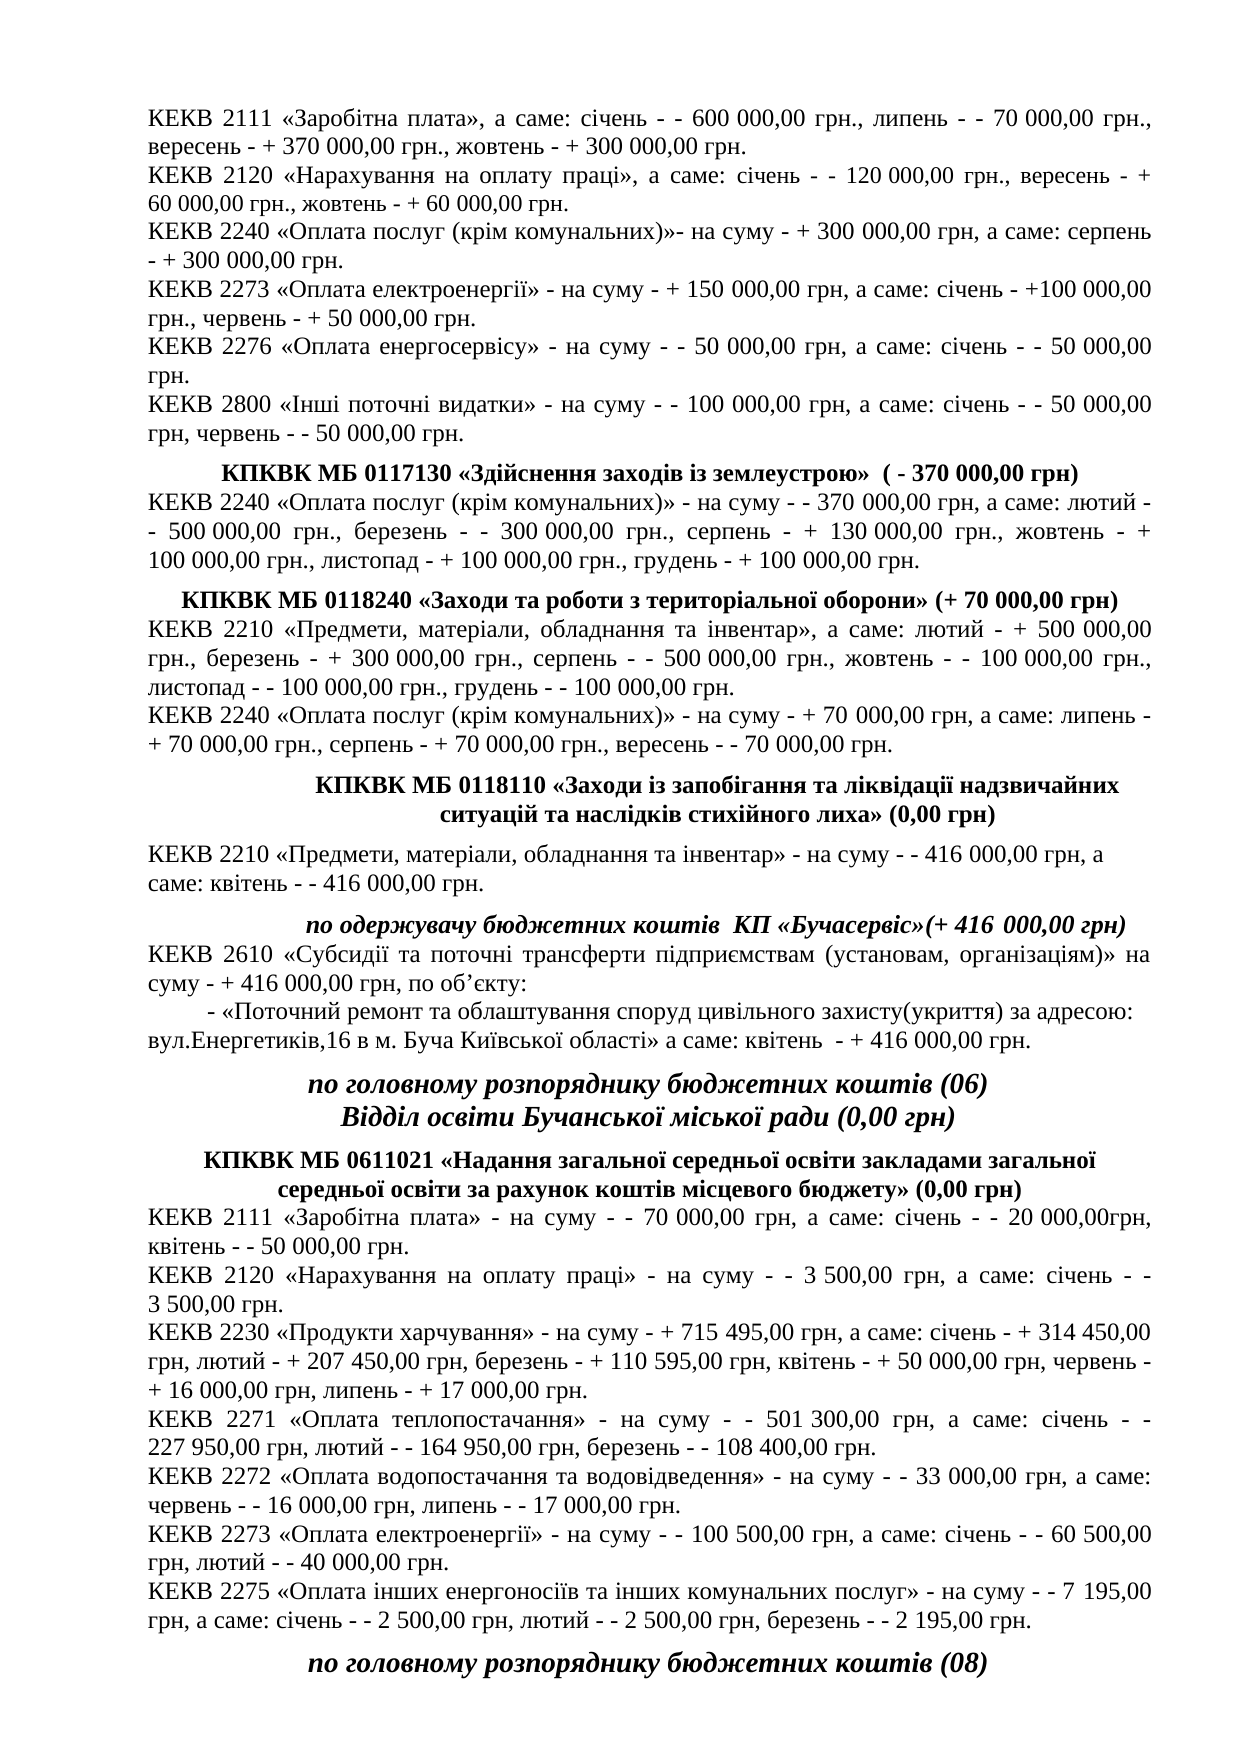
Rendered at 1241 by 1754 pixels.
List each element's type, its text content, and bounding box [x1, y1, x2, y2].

text КЕКВ 2275 «Оплата інших енергоносіїв та інших комунальних послуг» - на суму - - 7 195,00 грн, а саме: січень - - 2 500,00 грн, лютий - - 2 500,00 грн, березень - - 2 195,00 грн. [148, 1576, 1152, 1634]
text КЕКВ 2273 «Оплата електроенергії» - на суму - + 150 000,00 грн, а саме: січень - +100 000,00 грн., червень - + 50 000,00 грн. [148, 274, 1152, 331]
text КЕКВ 2800 «Інші поточні видатки» - на суму - - 100 000,00 грн, а саме: січень - - 50 000,00 грн, червень - - 50 000,00 грн. [148, 389, 1152, 446]
text по одержувачу бюджетних коштів КП «Бучасервіс»(+ 416 000,00 грн) [283, 909, 1152, 939]
text КЕКВ 2210 «Предмети, матеріали, обладнання та інвентар» - на суму - - 416 000,00 грн, а саме: квітень - - 416 000,00 грн. [148, 839, 1152, 897]
text КЕКВ 2120 «Нарахування на оплату праці», а саме: січень - - 120 000,00 грн., вересень - + 60 000,00 грн., жовтень - + 60 000,00 грн. [148, 160, 1152, 216]
text Відділ освіти Бучанської міської ради (0,00 грн) [148, 1099, 1152, 1133]
text КЕКВ 2240 «Оплата послуг (крім комунальних)» - на суму - - 370 000,00 грн, а саме: лютий - - 500 000,00 грн., березень - - 300 000,00 грн., серпень - + 130 000,00 грн., жовтень - + 100 000,00 грн., листопад - + 100 000,00 грн., грудень - + 100 000,00 грн. [148, 487, 1152, 573]
text КЕКВ 2240 «Оплата послуг (крім комунальних)»- на суму - + 300 000,00 грн, а саме: серпень - + 300 000,00 грн. [148, 216, 1152, 274]
text КЕКВ 2230 «Продукти харчування» - на суму - + 715 495,00 грн, а саме: січень - + 314 450,00 грн, лютий - + 207 450,00 грн, березень - + 110 595,00 грн, квітень - + 50 000,00 грн, червень - + 16 000,00 грн, липень - + 17 000,00 грн. [148, 1317, 1152, 1404]
text КПКВК МБ 0611021 «Надання загальної середньої освіти закладами загальної середньої освіти за рахунок коштів місцевого бюджету» (0,00 грн) [148, 1145, 1152, 1202]
text КПКВК МБ 0117130 «Здійснення заходів із землеустрою» ( - 370 000,00 грн) [148, 458, 1152, 487]
text КЕКВ 2610 «Субсидії та поточні трансферти підприємствам (установам, організаціям)» на суму - + 416 000,00 грн, по об’єкту: [148, 939, 1152, 996]
text КЕКВ 2240 «Оплата послуг (крім комунальних)» - на суму - + 70 000,00 грн, а саме: липень - + 70 000,00 грн., серпень - + 70 000,00 грн., вересень - - 70 000,00 грн. [148, 700, 1152, 758]
text КЕКВ 2111 «Заробітна плата» - на суму - - 70 000,00 грн, а саме: січень - - 20 000,00грн, квітень - - 50 000,00 грн. [148, 1202, 1152, 1260]
text КЕКВ 2273 «Оплата електроенергії» - на суму - - 100 500,00 грн, а саме: січень - - 60 500,00 грн, лютий - - 40 000,00 грн. [148, 1519, 1152, 1576]
text КЕКВ 2276 «Оплата енергосервісу» - на суму - - 50 000,00 грн, а саме: січень - - 50 000,00 грн. [148, 331, 1152, 389]
text по головному розпоряднику бюджетних коштів (06) [148, 1066, 1152, 1099]
text КЕКВ 2210 «Предмети, матеріали, обладнання та інвентар», а саме: лютий - + 500 000,00 грн., березень - + 300 000,00 грн., серпень - - 500 000,00 грн., жовтень - - 100 000,00 грн., листопад - - 100 000,00 грн., грудень - - 100 000,00 грн. [148, 614, 1152, 700]
text КПКВК МБ 0118110 «Заходи із запобігання та ліквідації надзвичайних ситуацій та наслідків стихійного лиха» (0,00 грн) [283, 770, 1152, 827]
text КЕКВ 2120 «Нарахування на оплату праці» - на суму - - 3 500,00 грн, а саме: січень - - 3 500,00 грн. [148, 1260, 1152, 1317]
text по головному розпоряднику бюджетних коштів (08) [148, 1646, 1152, 1679]
text КЕКВ 2271 «Оплата теплопостачання» - на суму - - 501 300,00 грн, а саме: січень - - 227 950,00 грн, лютий - - 164 950,00 грн, березень - - 108 400,00 грн. [148, 1404, 1152, 1461]
list «Поточний ремонт та облаштування споруд цивільного захисту(укриття) за адресою: вул.Енергетиків,16 в м. Буча Київської області» а саме: квітень - + 416 000,00 грн. [148, 996, 1152, 1054]
text КЕКВ 2272 «Оплата водопостачання та водовідведення» - на суму - - 33 000,00 грн, а саме: червень - - 16 000,00 грн, липень - - 17 000,00 грн. [148, 1461, 1152, 1519]
text КЕКВ 2111 «Заробітна плата», а саме: січень - - 600 000,00 грн., липень - - 70 000,00 грн., вересень - + 370 000,00 грн., жовтень - + 300 000,00 грн. [148, 103, 1152, 160]
text КПКВК МБ 0118240 «Заходи та роботи з територіальної оборони» (+ 70 000,00 грн) [148, 585, 1152, 614]
